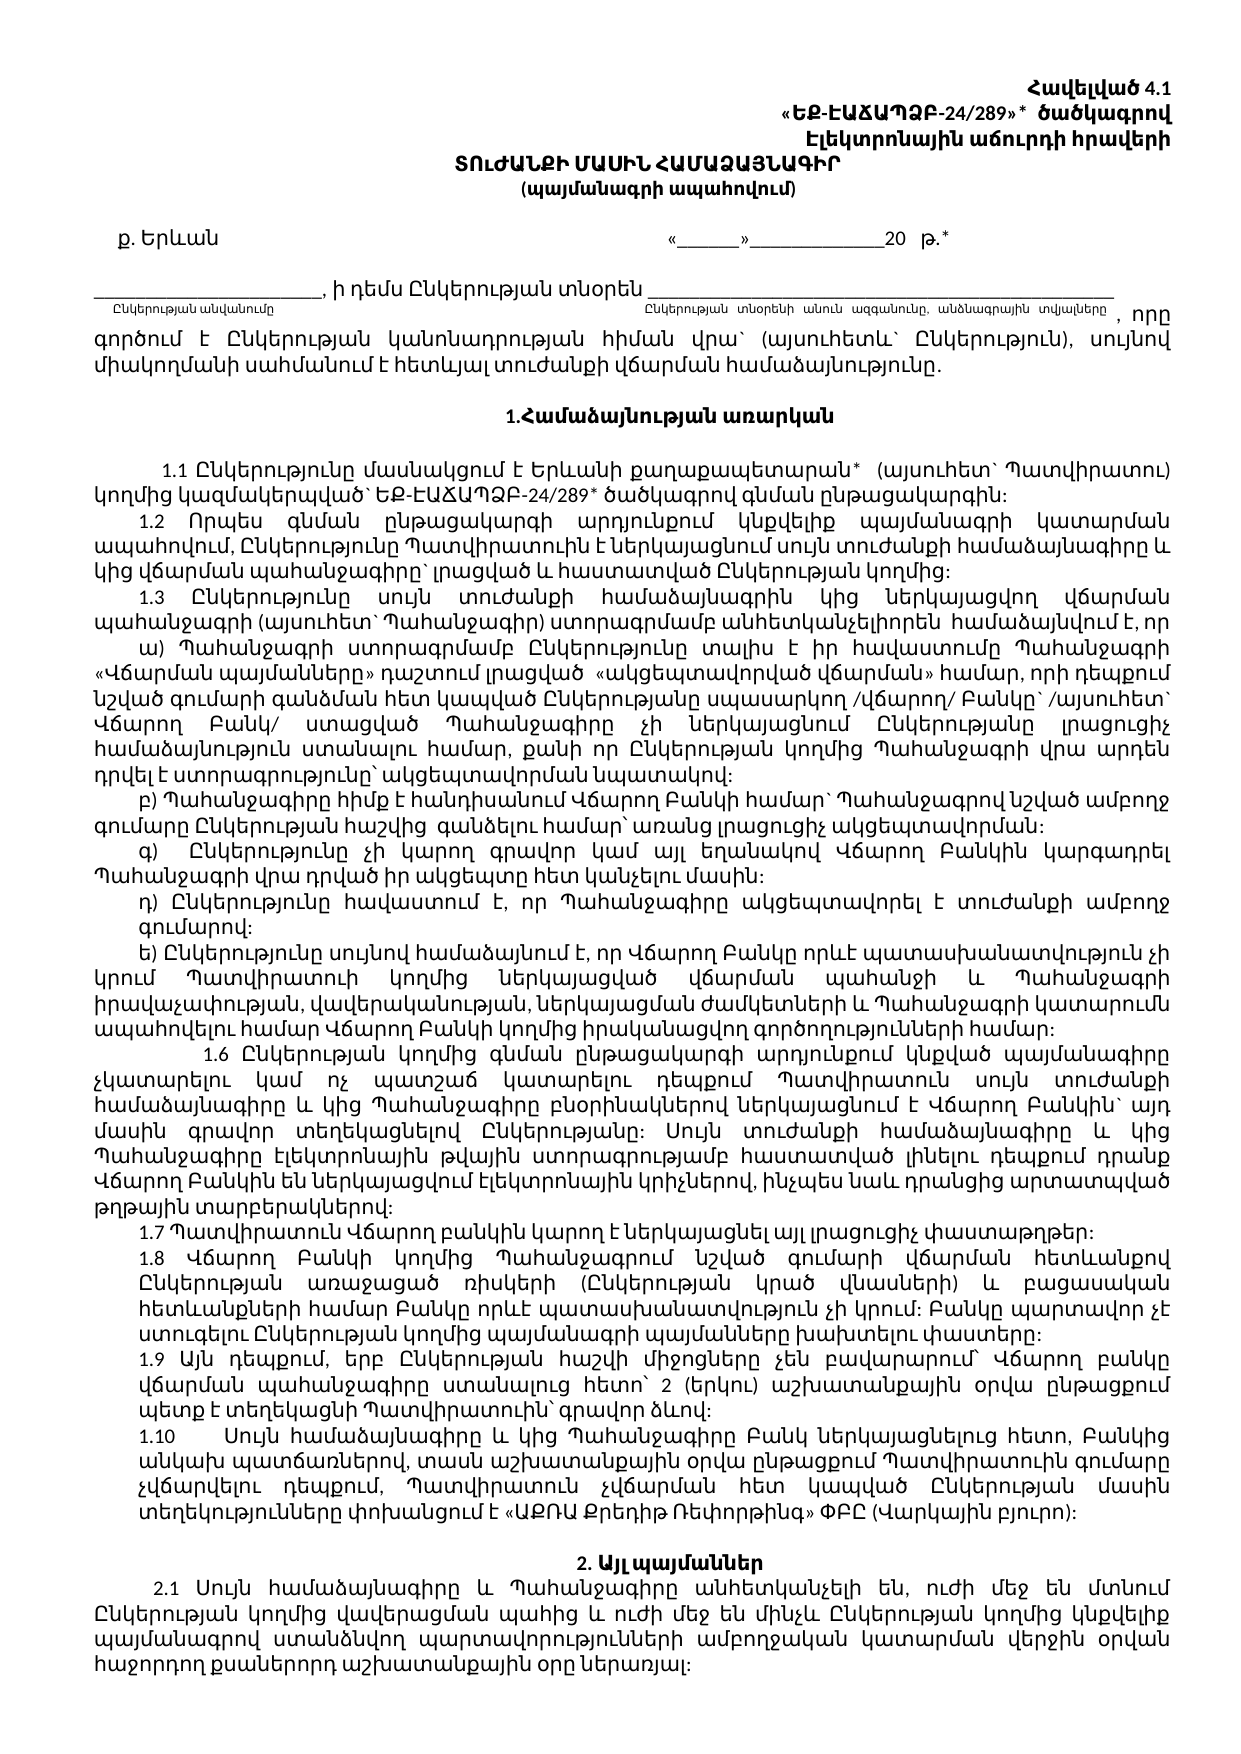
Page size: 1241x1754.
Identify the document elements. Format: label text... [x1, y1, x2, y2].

text 1.8 Վճարող Բանկի կողմից Պահանջագրում նշված գումարի վճարման հետևանքով Ընկերության առաջացած ռիսկերի (Ընկերության կրած վնասների) և բացասական հետևանքների համար Բանկը որևէ պատասխանատվություն չի կրում: Բանկը պարտավոր չէ ստուգելու Ընկերության կողմից պայմանագրի պայմանները խախտելու փաստերը: [138, 1245, 1171, 1347]
text 1.9 Այն դեպքում, երբ Ընկերության հաշվի միջոցները չեն բավարարում՝ Վճարող բանկը վճարման պահանջագիրը ստանալուց հետո՝ 2 (երկու) աշխատանքային օրվա ընթացքում պետք է տեղեկացնի Պատվիրատուին՝ գրավոր ձևով: [138, 1347, 1171, 1423]
text 1.2 Որպես գնման ընթացակարգի արդյունքում կնքվելիք պայմանագրի կատարման ապահովում, Ընկերությունը Պատվիրատուին է ներկայացնում սույն տուժանքի համաձայնագիրը և կից վճարման պահանջագիրը` լրացված և հաստատված Ընկերության կողմից: [94, 508, 1171, 584]
text 1.Համաձայնության առարկան [169, 403, 1171, 428]
text ա) Պահանջագրի ստորագրմամբ Ընկերությունը տալիս է իր հավաստումը Պահանջագրի «Վճարման պայմանները» դաշտում լրացված «ակցեպտավորված վճարման» համար, որի դեպքում նշված գումարի գանձման հետ կապված Ընկերությանը սպասարկող /վճարող/ Բանկը` /այսուհետ` Վճարող Բանկ/ ստացված Պահանջագիրը չի ներկայացնում Ընկերությանը լրացուցիչ համաձայնություն ստանալու համար, քանի որ Ընկերության կողմից Պահանջագրի վրա արդեն դրվել է ստորագրությունը՝ ակցեպտավորման նպատակով: [94, 635, 1171, 787]
text Ընկերության անվանումը Ընկերության տնօրենի անուն ազգանունը, անձնագրային տվյալները , որը գործում է Ընկերության կանոնադրության հիման վրա` (այսուհետև` Ընկերություն), սույնով միակողմանի սահմանում է հետևյալ տուժանքի վճարման համաձայնությունը. [94, 301, 1171, 377]
text 2. Այլ պայմաններ [169, 1550, 1171, 1575]
text (պայմանագրի ապահովում) [94, 177, 1171, 199]
text ք. Երևան «______»_____________20 թ.* [94, 225, 1171, 250]
text «ԵՔ-ԷԱՃԱՊՁԲ-24/289»* ծածկագրով [94, 100, 1171, 126]
text 2.1 Սույն համաձայնագիրը և Պահանջագիրը անհետկանչելի են, ուժի մեջ են մտնում Ընկերության կողմից վավերացման պահից և ուժի մեջ են մինչև Ընկերության կողմից կնքվելիք պայմանագրով ստանձնվող պարտավորությունների ամբողջական կատարման վերջին օրվան հաջորդող քսաներորդ աշխատանքային օրը ներառյալ: [94, 1575, 1171, 1677]
text ՏՈւԺԱՆՔԻ ՄԱՍԻՆ ՀԱՄԱՁԱՅՆԱԳԻՐ [94, 151, 1171, 177]
text 1.7 Պատվիրատուն Վճարող բանկին կարող է ներկայացնել այլ լրացուցիչ փաստաթղթեր: [138, 1219, 1171, 1245]
text Էլեկտրոնային աճուրդի հրավերի [94, 126, 1171, 151]
text դ) Ընկերությունը հավաստում է, որ Պահանջագիրը ակցեպտավորել է տուժանքի ամբողջ գումարով: [138, 889, 1171, 940]
text ե) Ընկերությունը սույնով համաձայնում է, որ Վճարող Բանկը որևէ պատասխանատվություն չի կրում Պատվիրատուի կողմից ներկայացված վճարման պահանջի և Պահանջագրի իրավաչափության, վավերականության, ներկայացման ժամկետների և Պահանջագրի կատարումն ապահովելու համար Վճարող Բանկի կողմից իրականացվող գործողությունների համար: [94, 940, 1171, 1042]
text Հավելված 4.1 [94, 75, 1171, 100]
text ______________________, ի դեմս Ընկերության տնօրեն _____________________________________________ [94, 276, 1171, 301]
text բ) Պահանջագիրը հիմք է հանդիսանում Վճարող Բանկի համար` Պահանջագրով նշված ամբողջ գումարը Ընկերության հաշվից գանձելու համար՝ առանց լրացուցիչ ակցեպտավորման: [94, 787, 1171, 838]
text 1.3 Ընկերությունը սույն տուժանքի համաձայնագրին կից ներկայացվող վճարման պահանջագրի (այսուհետ` Պահանջագիր) ստորագրմամբ անհետկանչելիորեն համաձայնվում է, որ [94, 584, 1171, 635]
text գ) Ընկերությունը չի կարող գրավոր կամ այլ եղանակով Վճարող Բանկին կարգադրել Պահանջագրի վրա դրված իր ակցեպտը հետ կանչելու մասին: [94, 838, 1171, 889]
text 1.6 Ընկերության կողմից գնման ընթացակարգի արդյունքում կնքված պայմանագիրը չկատարելու կամ ոչ պատշաճ կատարելու դեպքում Պատվիրատուն սույն տուժանքի համաձայնագիրը և կից Պահանջագիրը բնօրինակներով ներկայացնում է Վճարող Բանկին` այդ մասին գրավոր տեղեկացնելով Ընկերությանը: Սույն տուժանքի համաձայնագիրը և կից Պահանջագիրը էլեկտրոնային թվային ստորագրությամբ հաստատված լինելու դեպքում դրանք Վճարող Բանկին են ներկայացվում էլեկտրոնային կրիչներով, ինչպես նաև դրանցից արտատպված թղթային տարբերակներով: [94, 1042, 1171, 1219]
text 1.10 Սույն համաձայնագիրը և կից Պահանջագիրը Բանկ ներկայացնելուց հետո, Բանկից անկախ պատճառներով, տասն աշխատանքային օրվա ընթացքում Պատվիրատուին գումարը չվճարվելու դեպքում, Պատվիրատուն չվճարման հետ կապված Ընկերության մասին տեղեկությունները փոխանցում է «ԱՔՌԱ Քրեդիթ Ռեփորթինգ» ՓԲԸ (Վարկային բյուրո): [138, 1423, 1171, 1524]
text 1.1 Ընկերությունը մասնակցում է Երևանի քաղաքապետարան* (այսուհետ` Պատվիրատու) կողմից կազմակերպված` ԵՔ-ԷԱՃԱՊՁԲ-24/289* ծածկագրով գնման ընթացակարգին: [94, 457, 1171, 508]
